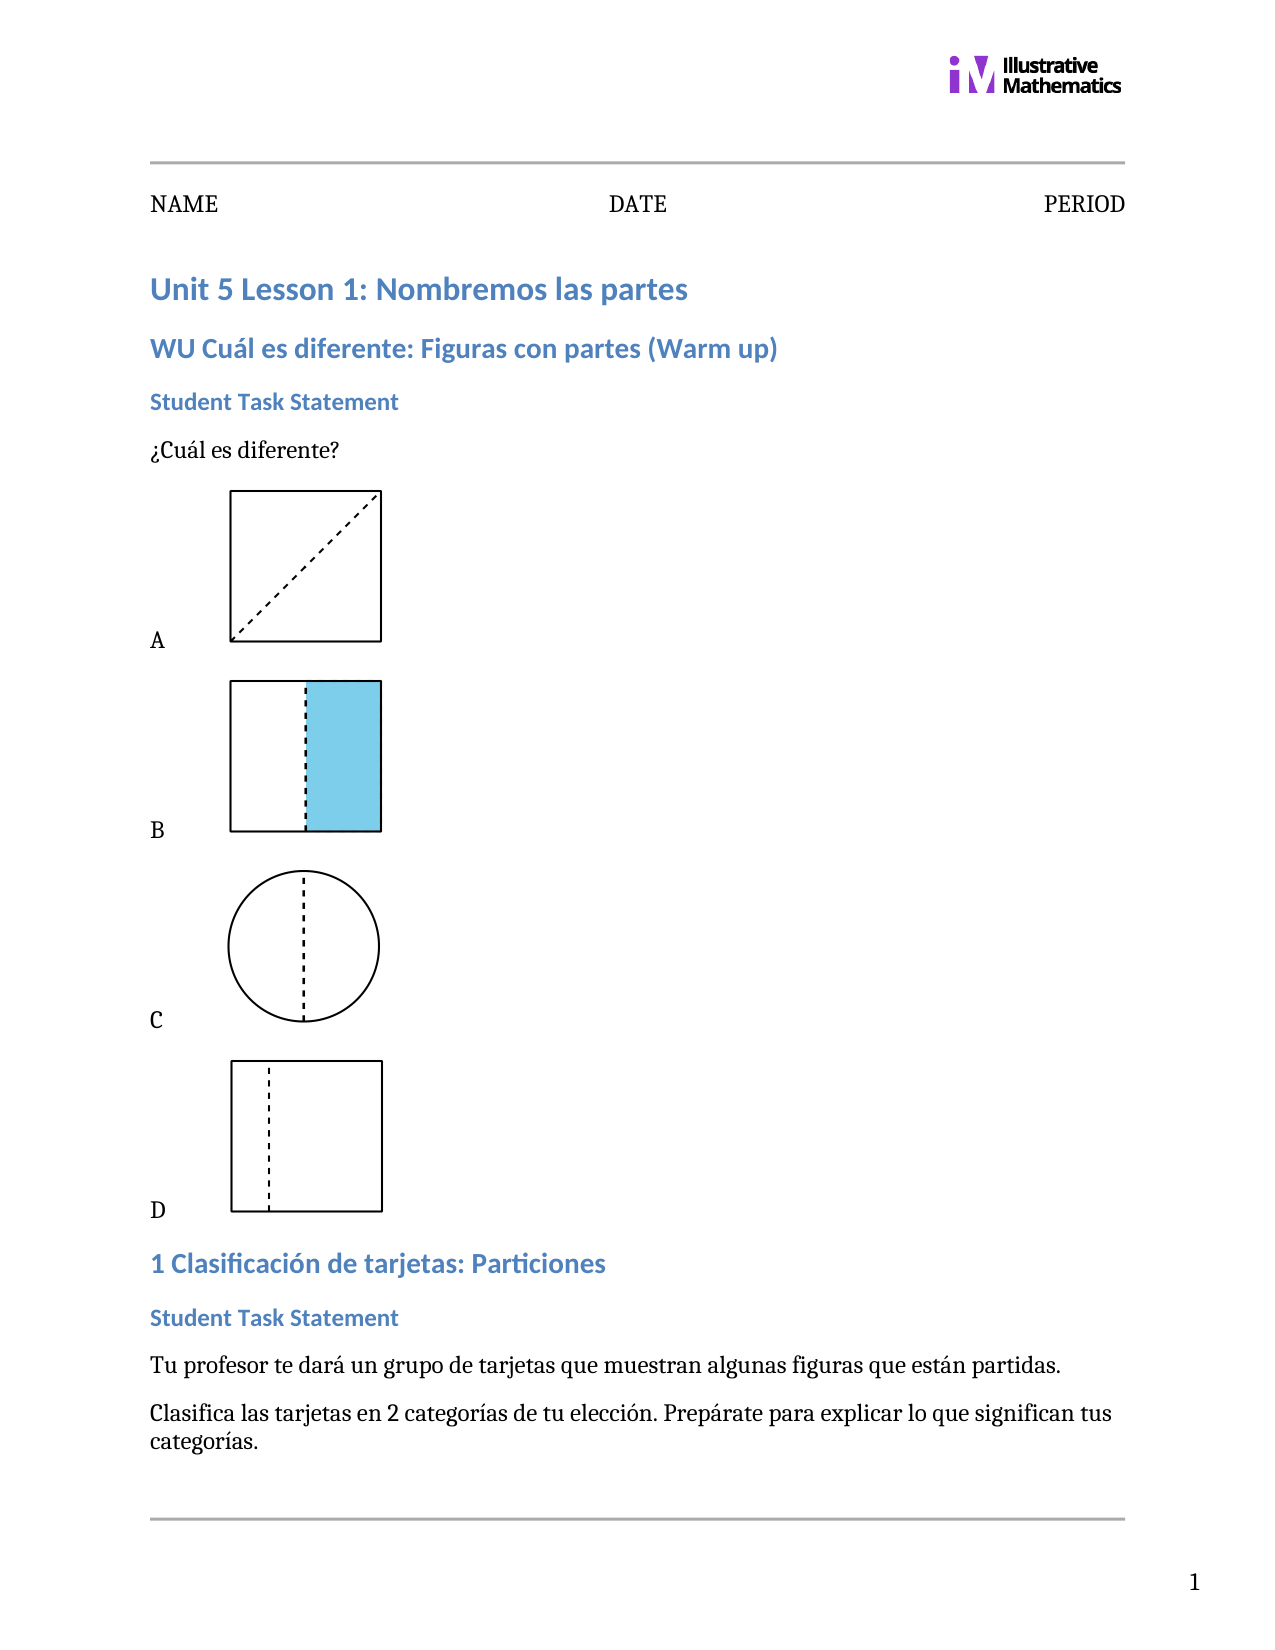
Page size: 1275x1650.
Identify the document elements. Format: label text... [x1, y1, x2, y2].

text Clasifica las tarjetas en 2 categorías de tu elección. Prepárate para explicar lo que significan tus categorías. [150, 1398, 1125, 1456]
picture [949, 55, 1121, 93]
text D [150, 1053, 1125, 1224]
subtitle Student Task Statement [150, 386, 1125, 417]
text ¿Cuál es diferente? [150, 436, 1125, 464]
subtitle Student Task Statement [150, 1302, 1125, 1332]
subtitle WU Cuál es diferente: Figuras con partes (Warm up) [150, 330, 1125, 366]
text A [150, 483, 1125, 654]
text B [150, 673, 1125, 844]
text Tu profesor te dará un grupo de tarjetas que muestran algunas figuras que están partidas. [150, 1351, 1125, 1380]
text C [150, 863, 1125, 1034]
picture [183, 483, 428, 649]
picture [184, 1053, 429, 1219]
subtitle Unit 5 Lesson 1: Nombremos las partes [150, 268, 1125, 309]
picture [183, 673, 428, 839]
picture [181, 863, 426, 1029]
subtitle 1 Clasificación de tarjetas: Particiones [150, 1245, 1125, 1281]
